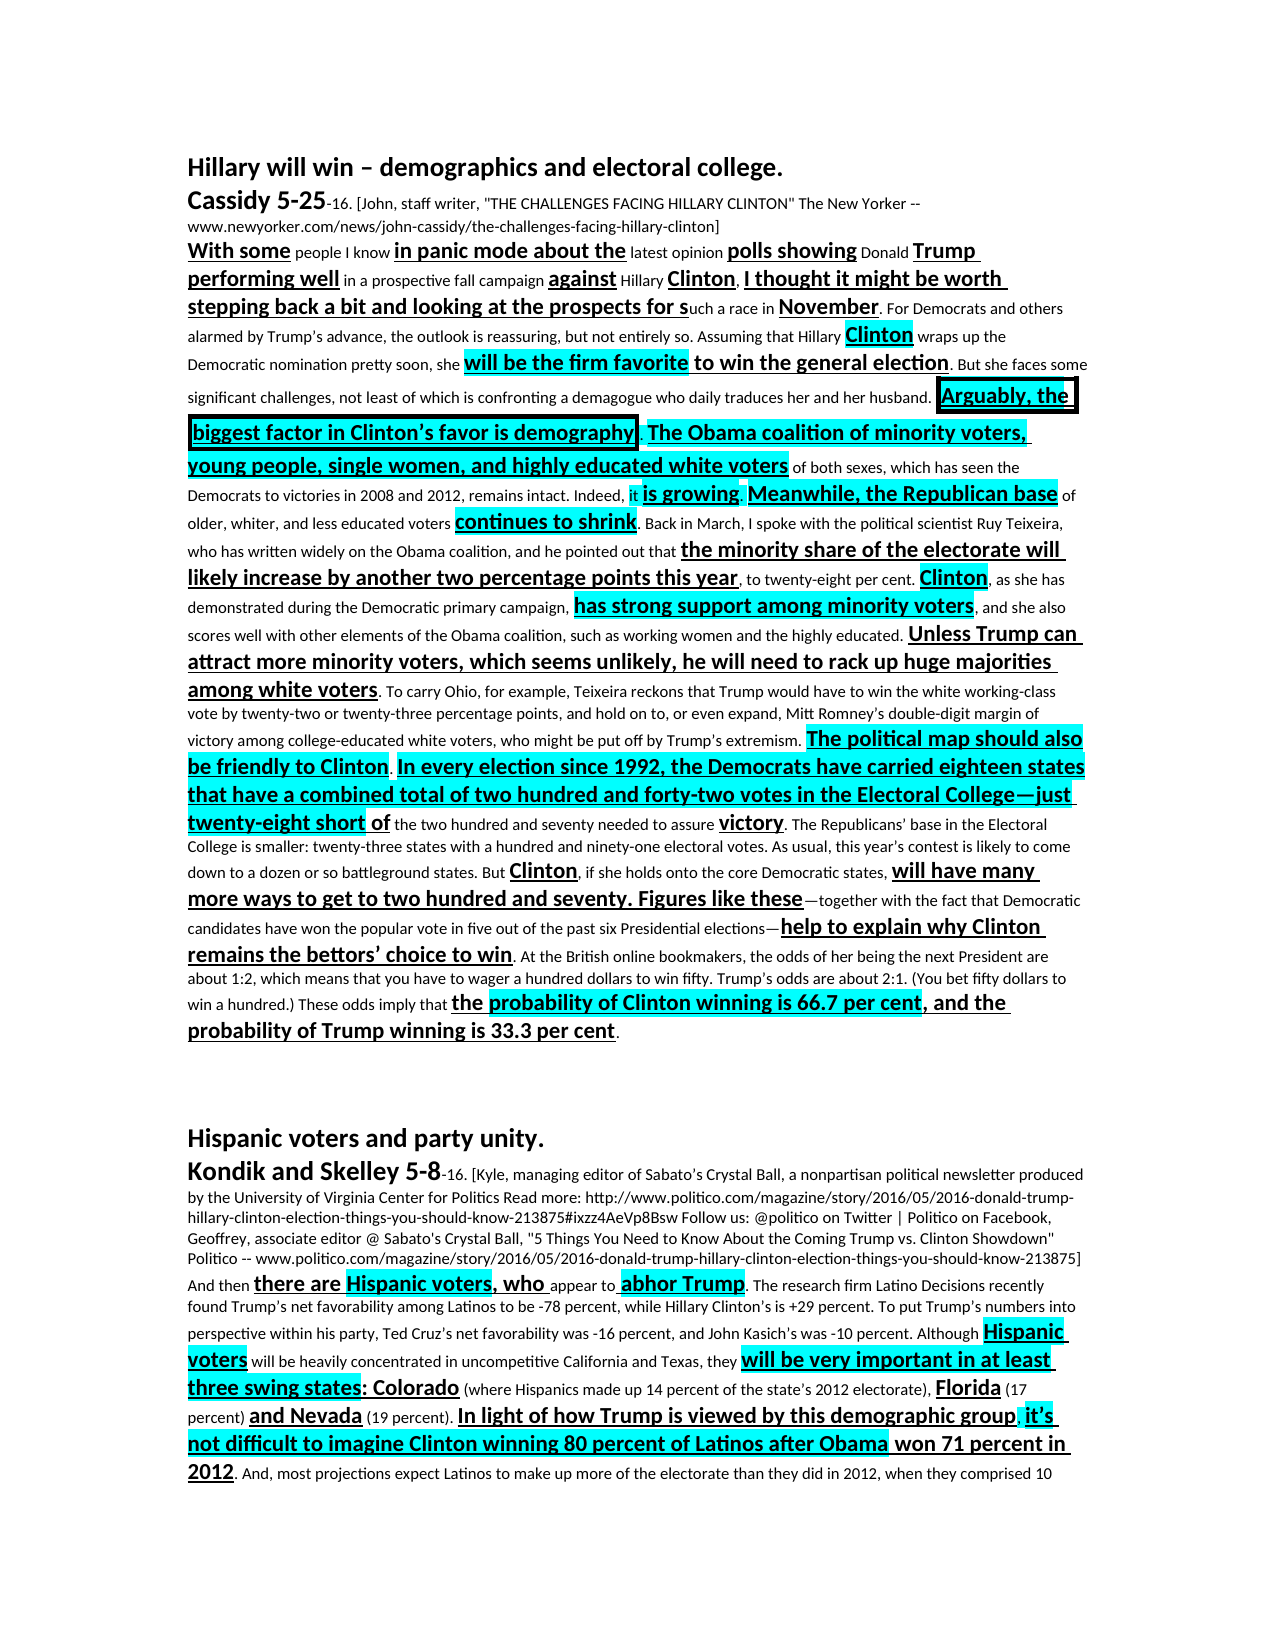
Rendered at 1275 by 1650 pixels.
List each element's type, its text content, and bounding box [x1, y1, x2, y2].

text With some people I know in panic mode about the latest opinion polls showing Donald Trump performing well in a prospective fall campaign against Hillary Clinton, I thought it might be worth stepping back a bit and looking at the prospects for such a race in November. For Democrats and others alarmed by Trump’s advance, the outlook is reassuring, but not entirely so. Assuming that Hillary Clinton wraps up the Democratic nomination pretty soon, she will be the firm favorite to win the general election. But she faces some significant challenges, not least of which is confronting a demagogue who daily traduces her and her husband. Arguably, the biggest factor in Clinton’s favor is demography. The Obama coalition of minority voters, young people, single women, and highly educated white voters of both sexes, which has seen the Democrats to victories in 2008 and 2012, remains intact. Indeed, it is growing. Meanwhile, the Republican base of older, whiter, and less educated voters continues to shrink. Back in March, I spoke with the political scientist Ruy Teixeira, who has written widely on the Obama coalition, and he pointed out that the minority share of the electorate will likely increase by another two percentage points this year, to twenty-eight per cent. Clinton, as she has demonstrated during the Democratic primary campaign, has strong support among minority voters, and she also scores well with other elements of the Obama coalition, such as working women and the highly educated. Unless Trump can attract more minority voters, which seems unlikely, he will need to rack up huge majorities among white voters. To carry Ohio, for example, Teixeira reckons that Trump would have to win the white working-class vote by twenty-two or twenty-three percentage points, and hold on to, or even expand, Mitt Romney’s double-digit margin of victory among college-educated white voters, who might be put off by Trump’s extremism. The political map should also be friendly to Clinton. In every election since 1992, the Democrats have carried eighteen states that have a combined total of two hundred and forty-two votes in the Electoral College—just twenty-eight short of the two hundred and seventy needed to assure victory. The Republicans’ base in the Electoral College is smaller: twenty-three states with a hundred and ninety-one electoral votes. As usual, this year’s contest is likely to come down to a dozen or so battleground states. But Clinton, if she holds onto the core Democratic states, will have many more ways to get to two hundred and seventy. Figures like these—together with the fact that Democratic candidates have won the popular vote in five out of the past six Presidential elections—help to explain why Clinton remains the bettors’ choice to win. At the British online bookmakers, the odds of her being the next President are about 1:2, which means that you have to wager a hundred dollars to win fifty. Trump’s odds are about 2:1. (You bet fifty dollars to win a hundred.) These odds imply that the probability of Clinton winning is 66.7 per cent, and the probability of Trump winning is 33.3 per cent. [187, 236, 1087, 1044]
subtitle Hillary will win – demographics and electoral college. [187, 150, 1087, 183]
text Kondik and Skelley 5-8-16. [Kyle, managing editor of Sabato’s Crystal Ball, a nonpartisan political newsletter produced by the University of Virginia Center for Politics Read more: http://www.politico.com/magazine/story/2016/05/2016-donald-trump-hillary-clinton-election-things-you-should-know-213875#ixzz4AeVp8Bsw Follow us: @politico on Twitter | Politico on Facebook, Geoffrey, associate editor @ Sabato's Crystal Ball, "5 Things You Need to Know About the Coming Trump vs. Clinton Showdown" Politico -- www.politico.com/magazine/story/2016/05/2016-donald-trump-hillary-clinton-election-things-you-should-know-213875] [187, 1154, 1087, 1269]
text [187, 1269, 1087, 1485]
text Cassidy 5-25-16. [John, staff writer, "THE CHALLENGES FACING HILLARY CLINTON" The New Yorker -- www.newyorker.com/news/john-cassidy/the-challenges-facing-hillary-clinton] [187, 183, 1087, 236]
subtitle Hispanic voters and party unity. [187, 1121, 1087, 1154]
